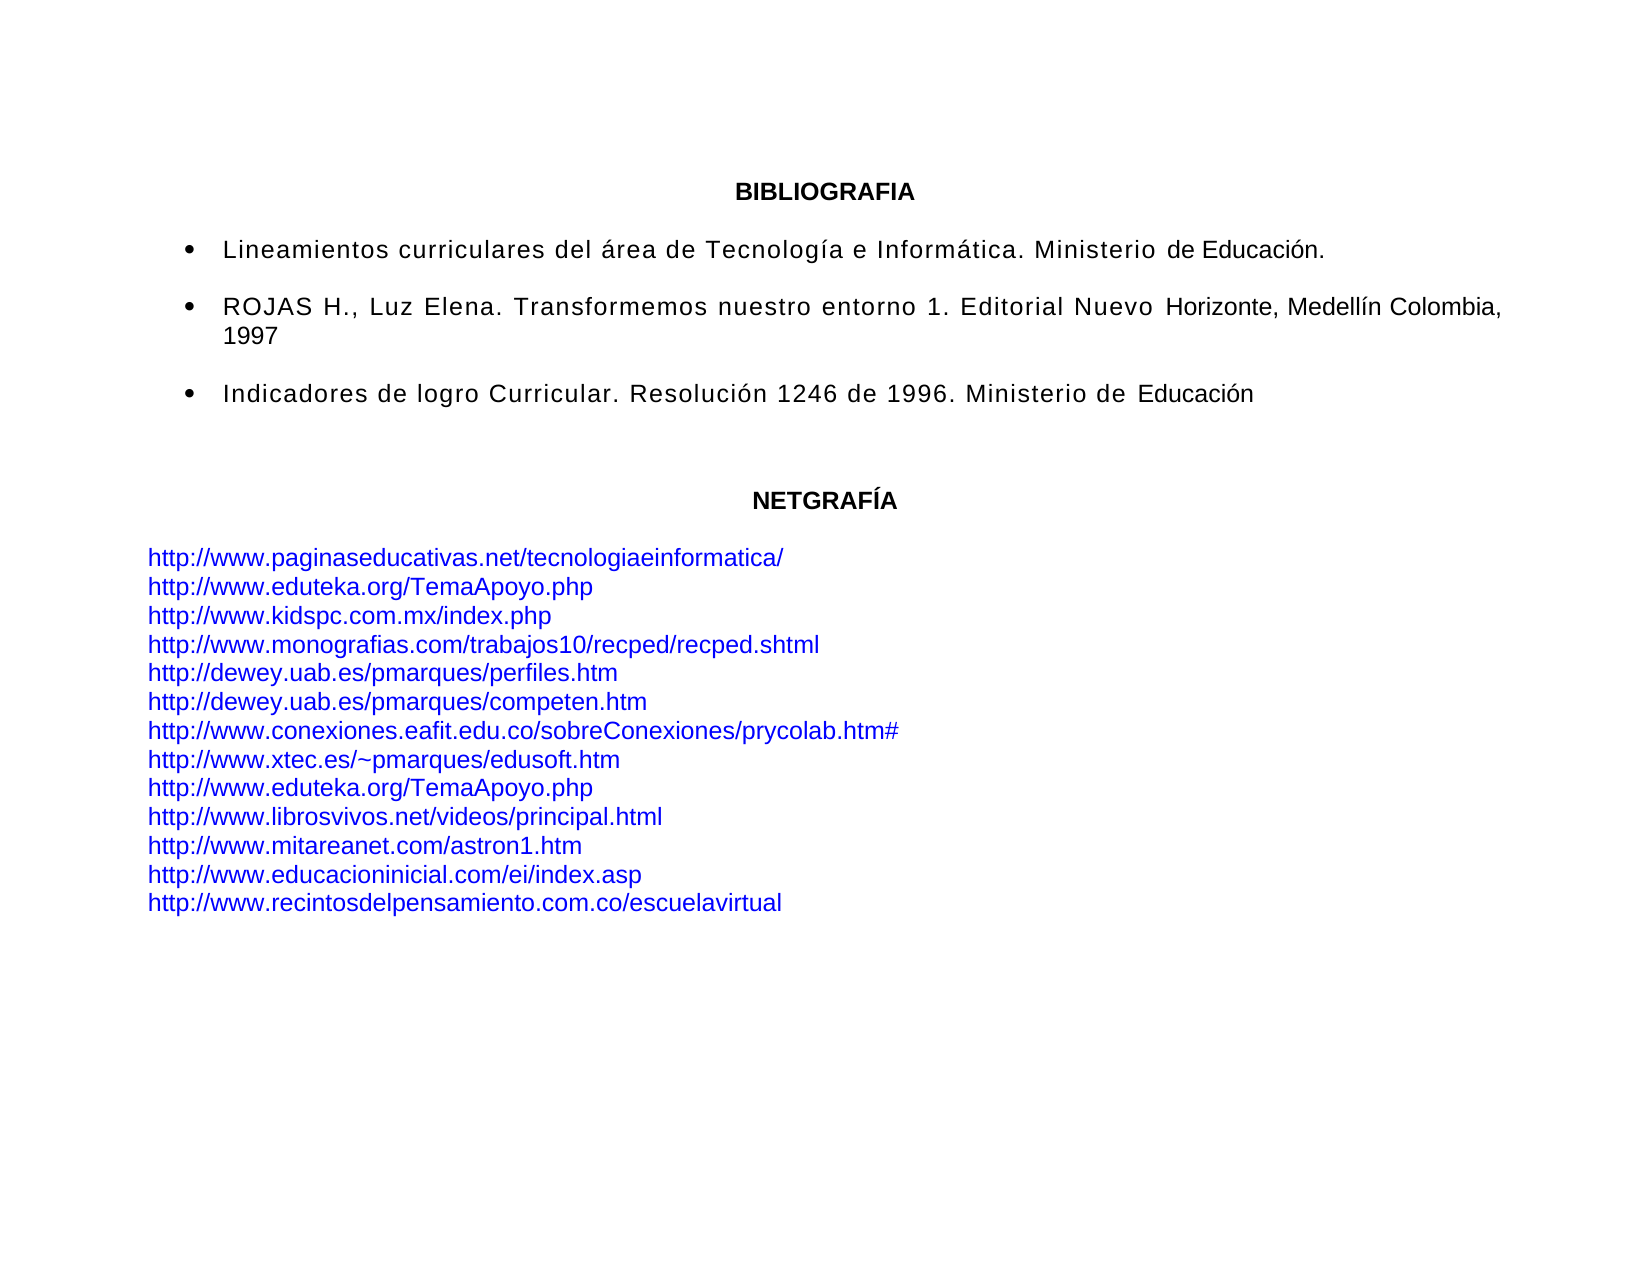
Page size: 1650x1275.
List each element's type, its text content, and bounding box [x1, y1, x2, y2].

text http://dewey.uab.es/pmarques/competen.htm [148, 687, 1502, 716]
text NETGRAFÍA [148, 486, 1502, 514]
text http://www.educacioninicial.com/ei/index.asp [148, 859, 1502, 888]
list Indicadores de logro Curricular. Resolución 1246 de 1996. Ministerio de Educación [185, 379, 1502, 407]
text http://www.eduteka.org/TemaApoyo.php [148, 773, 1502, 802]
text http://www.monografias.com/trabajos10/recped/recped.shtml [148, 629, 1502, 658]
text http://www.kidspc.com.mx/index.php [148, 601, 1502, 629]
text http://www.librosvivos.net/videos/principal.html [148, 802, 1502, 831]
text http://www.mitareanet.com/astron1.htm [148, 831, 1502, 859]
text http://www.xtec.es/~pmarques/edusoft.htm [148, 744, 1502, 773]
list ROJAS H., Luz Elena. Transformemos nuestro entorno 1. Editorial Nuevo Horizonte, Medellín Colombia, 1997 [185, 292, 1502, 350]
text http://www.eduteka.org/TemaApoyo.php [148, 572, 1502, 601]
text http://www.conexiones.eafit.edu.co/sobreConexiones/prycolab.htm# [148, 716, 1502, 744]
text http://www.recintosdelpensamiento.com.co/escuelavirtual [148, 888, 1502, 917]
text http://dewey.uab.es/pmarques/perfiles.htm [148, 658, 1502, 687]
text BIBLIOGRAFIA [148, 177, 1502, 206]
text http://www.paginaseducativas.net/tecnologiaeinformatica/ [148, 543, 1502, 572]
list Lineamientos curriculares del área de Tecnología e Informática. Ministerio de Educación. [185, 235, 1502, 263]
